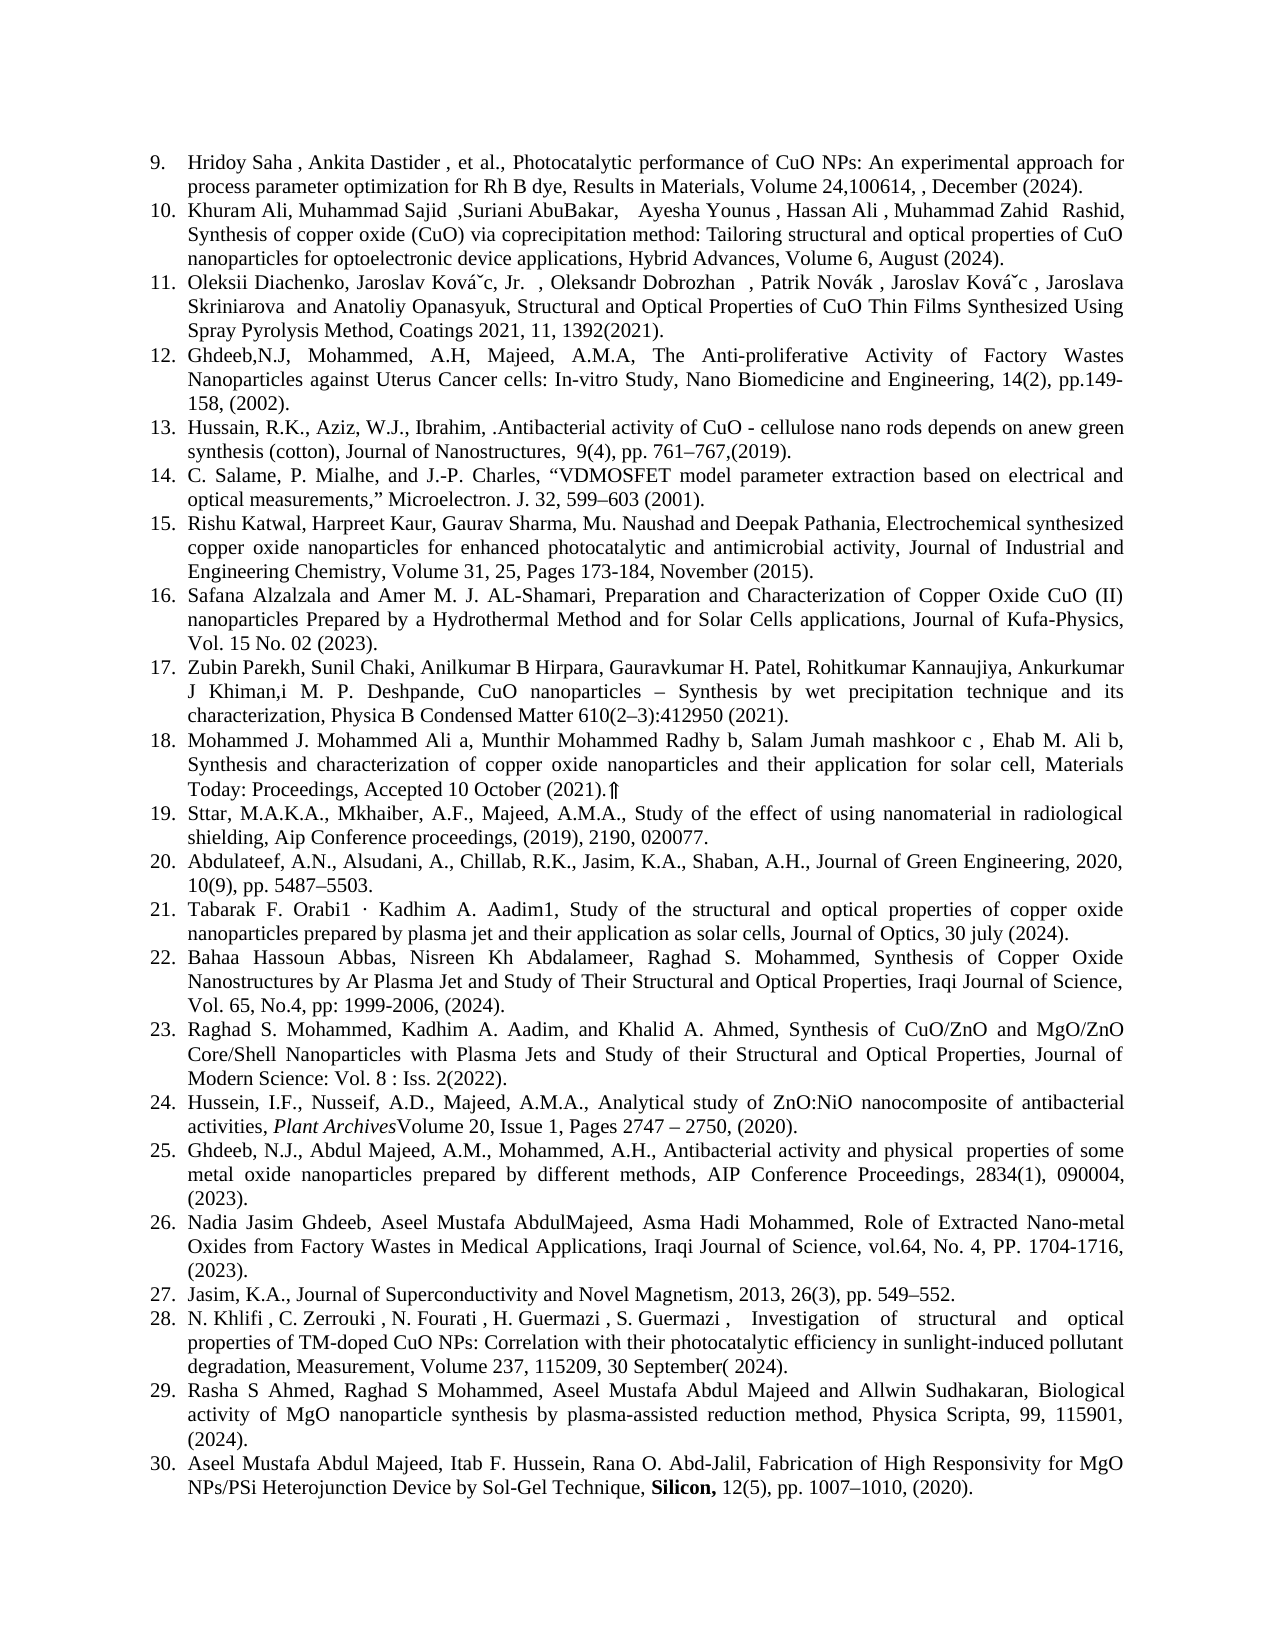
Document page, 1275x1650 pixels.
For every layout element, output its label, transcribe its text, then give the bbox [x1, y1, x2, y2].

text Hussain, R.K., Aziz, W.J., Ibrahim, .Antibacterial activity of CuO - cellulose nano rods depends on anew green synthesis (cotton), Journal of Nanostructures, 9(4), pp. 761–767,(2019). [150, 415, 1125, 463]
text Rasha S Ahmed, Raghad S Mohammed, Aseel Mustafa Abdul Majeed and Allwin Sudhakaran, Biological activity of MgO nanoparticle synthesis by plasma-assisted reduction method, Physica Scripta, 99, 115901, (2024). [150, 1378, 1125, 1451]
text Sttar, M.A.K.A., Mkhaiber, A.F., Majeed, A.M.A., Study of the effect of using nanomaterial in radiological shielding, Aip Conference proceedings, (2019), 2190, 020077. [150, 801, 1125, 849]
text Safana Alzalzala and Amer M. J. AL-Shamari, Preparation and Characterization of Copper Oxide CuO (II) nanoparticles Prepared by a Hydrothermal Method and for Solar Cells applications, Journal of Kufa-Physics, Vol. 15 No. 02 (2023). [150, 583, 1125, 655]
text Khuram Ali, Muhammad Sajid ,Suriani AbuBakar, Ayesha Younus , Hassan Ali , Muhammad Zahid Rashid, Synthesis of copper oxide (CuO) via coprecipitation method: Tailoring structural and optical properties of CuO nanoparticles for optoelectronic device applications, Hybrid Advances, Volume 6, August (2024). [150, 198, 1125, 270]
text Hussein, I.F., Nusseif, A.D., Majeed, A.M.A., Analytical study of ZnO:NiO nanocomposite of antibacterial activities, Plant ArchivesVolume 20, Issue 1, Pages 2747 – 2750, (2020). [150, 1089, 1125, 1138]
text N. Khlifi , C. Zerrouki , N. Fourati , H. Guermazi , S. Guermazi , Investigation of structural and optical properties of TM-doped CuO NPs: Correlation with their photocatalytic efficiency in sunlight-induced pollutant degradation, Measurement, Volume 237, 115209, 30 September( 2024). [150, 1306, 1125, 1378]
text Mohammed J. Mohammed Ali a, Munthir Mohammed Radhy b, Salam Jumah mashkoor c , Ehab M. Ali b, Synthesis and characterization of copper oxide nanoparticles and their application for solar cell, Materials Today: Proceedings, Accepted 10 October (2021).⇑ [150, 727, 1125, 801]
text Zubin Parekh, Sunil Chaki, Anilkumar B Hirpara, Gauravkumar H. Patel, Rohitkumar Kannaujiya, Ankurkumar J Khiman,i M. P. Deshpande, CuO nanoparticles – Synthesis by wet precipitation technique and its characterization, Physica B Condensed Matter 610(2–3):412950 (2021). [150, 655, 1125, 727]
text Raghad S. Mohammed, Kadhim A. Aadim, and Khalid A. Ahmed, Synthesis of CuO/ZnO and MgO/ZnO Core/Shell Nanoparticles with Plasma Jets and Study of their Structural and Optical Properties, Journal of Modern Science: Vol. 8 : Iss. 2(2022). [150, 1017, 1125, 1089]
text Bahaa Hassoun Abbas, Nisreen Kh Abdalameer, Raghad S. Mohammed, Synthesis of Copper Oxide Nanostructures by Ar Plasma Jet and Study of Their Structural and Optical Properties, Iraqi Journal of Science, Vol. 65, No.4, pp: 1999-2006, (2024). [150, 945, 1125, 1017]
text Ghdeeb,N.J, Mohammed, A.H, Majeed, A.M.A, The Anti-proliferative Activity of Factory Wastes Nanoparticles against Uterus Cancer cells: In-vitro Study, Nano Biomedicine and Engineering, 14(2), pp.149-158, (2002). [150, 342, 1125, 415]
text Ghdeeb, N.J., Abdul Majeed, A.M., Mohammed, A.H., Antibacterial activity and physical properties of some metal oxide nanoparticles prepared by different methods, AIP Conference Proceedings, 2834(1), 090004, (2023). [150, 1138, 1125, 1210]
text C. Salame, P. Mialhe, and J.-P. Charles, “VDMOSFET model parameter extraction based on electrical and optical measurements,” Microelectron. J. 32, 599–603 (2001). [150, 463, 1125, 511]
text Rishu Katwal, Harpreet Kaur, Gaurav Sharma, Mu. Naushad and Deepak Pathania, Electrochemical synthesized copper oxide nanoparticles for enhanced photocatalytic and antimicrobial activity, Journal of Industrial and Engineering Chemistry, Volume 31, 25, Pages 173-184, November (2015). [150, 511, 1125, 583]
text Nadia Jasim Ghdeeb, Aseel Mustafa AbdulMajeed, Asma Hadi Mohammed, Role of Extracted Nano-metal Oxides from Factory Wastes in Medical Applications, Iraqi Journal of Science, vol.64, No. 4, PP. 1704-1716, (2023). [150, 1210, 1125, 1282]
text Abdulateef, A.N., Alsudani, A., Chillab, R.K., Jasim, K.A., Shaban, A.H., Journal of Green Engineering, 2020, 10(9), pp. 5487–5503. [150, 849, 1125, 897]
text Tabarak F. Orabi1 · Kadhim A. Aadim1, Study of the structural and optical properties of copper oxide nanoparticles prepared by plasma jet and their application as solar cells, Journal of Optics, 30 july (2024). [150, 897, 1125, 945]
text Jasim, K.A., Journal of Superconductivity and Novel Magnetism, 2013, 26(3), pp. 549–552. [150, 1282, 1125, 1306]
text Hridoy Saha , Ankita Dastider , et al., Photocatalytic performance of CuO NPs: An experimental approach for process parameter optimization for Rh B dye, Results in Materials, Volume 24,100614, , December (2024). [150, 150, 1125, 198]
text Oleksii Diachenko, Jaroslav Kováˇc, Jr. , Oleksandr Dobrozhan , Patrik Novák , Jaroslav Kováˇc , Jaroslava Skriniarova and Anatoliy Opanasyuk, Structural and Optical Properties of CuO Thin Films Synthesized Using Spray Pyrolysis Method, Coatings 2021, 11, 1392(2021). [150, 270, 1125, 342]
text Aseel Mustafa Abdul Majeed, Itab F. Hussein, Rana O. Abd-Jalil, Fabrication of High Responsivity for MgO NPs/PSi Heterojunction Device by Sol-Gel Technique, Silicon, 12(5), pp. 1007–1010, (2020). [150, 1451, 1125, 1499]
